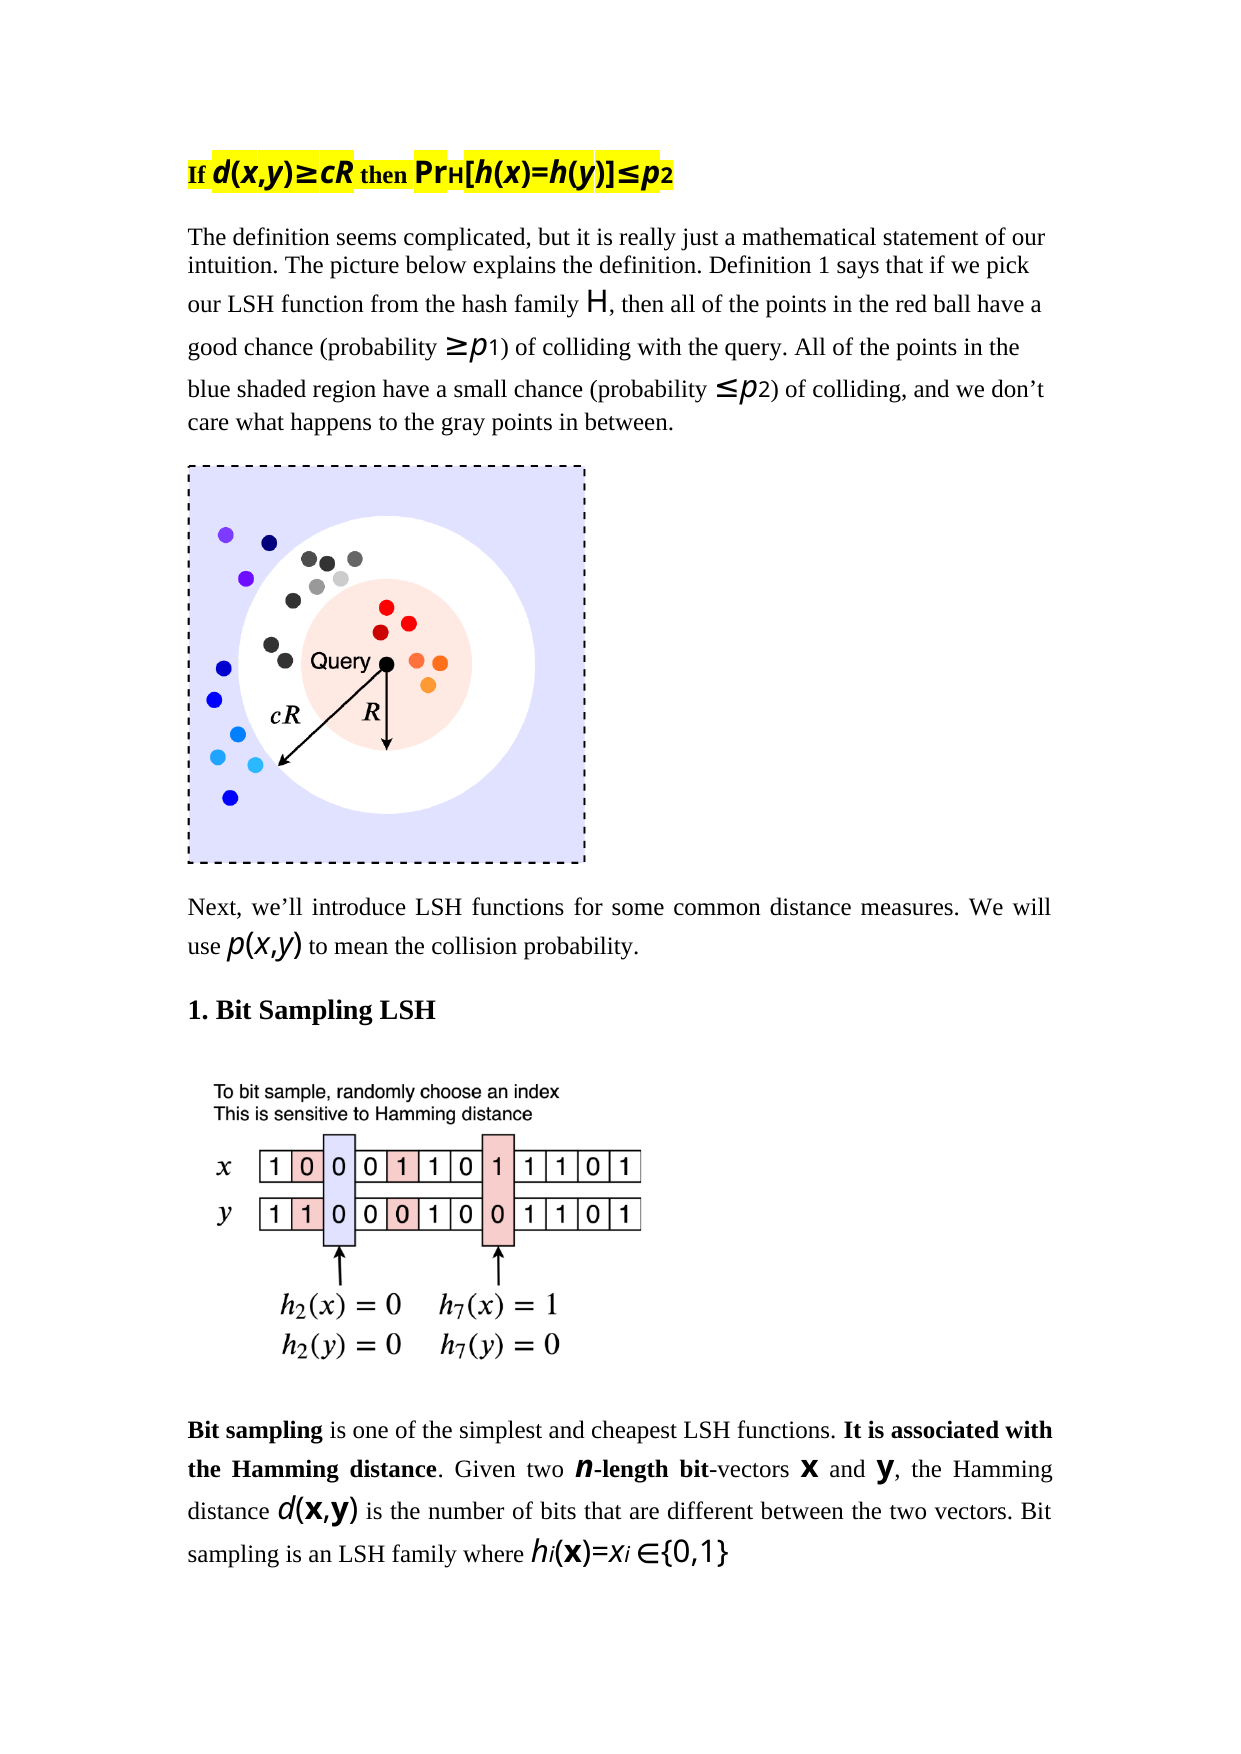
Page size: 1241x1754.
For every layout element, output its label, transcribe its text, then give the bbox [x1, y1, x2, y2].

text 1. Bit Sampling LSH [187, 993, 1053, 1025]
text Next, we’ll introduce LSH functions for some common distance measures. We will use p(x,y) to mean the collision probability. [187, 892, 1053, 964]
picture [187, 1054, 642, 1386]
text Bit sampling is one of the simplest and cheapest LSH functions. It is associated with the Hamming distance. Given two n-length bit-vectors x and y, the Hamming distance d(x,y) is the number of bits that are different between the two vectors. Bit sampling is an LSH family where hi(x)=xi ∈{0,1} [187, 1415, 1053, 1572]
text If d(x,y)≥cR then PrH[h(x)=h(y)]≤p2 [354, 150, 414, 193]
text If d(x,y)≥cR then PrH[h(x)=h(y)]≤p2 [660, 150, 1053, 193]
picture [187, 465, 586, 864]
text The definition seems complicated, but it is really just a mathematical statement of our intuition. The picture below explains the definition. Definition 1 says that if we pick our LSH function from the hash family H, then all of the points in the red ball have a good chance (probability ≥p1) of colliding with the query. All of the points in the blue shaded region have a small chance (probability ≤p2) of colliding, and we don’t care what happens to the gray points in between. [187, 222, 1053, 436]
